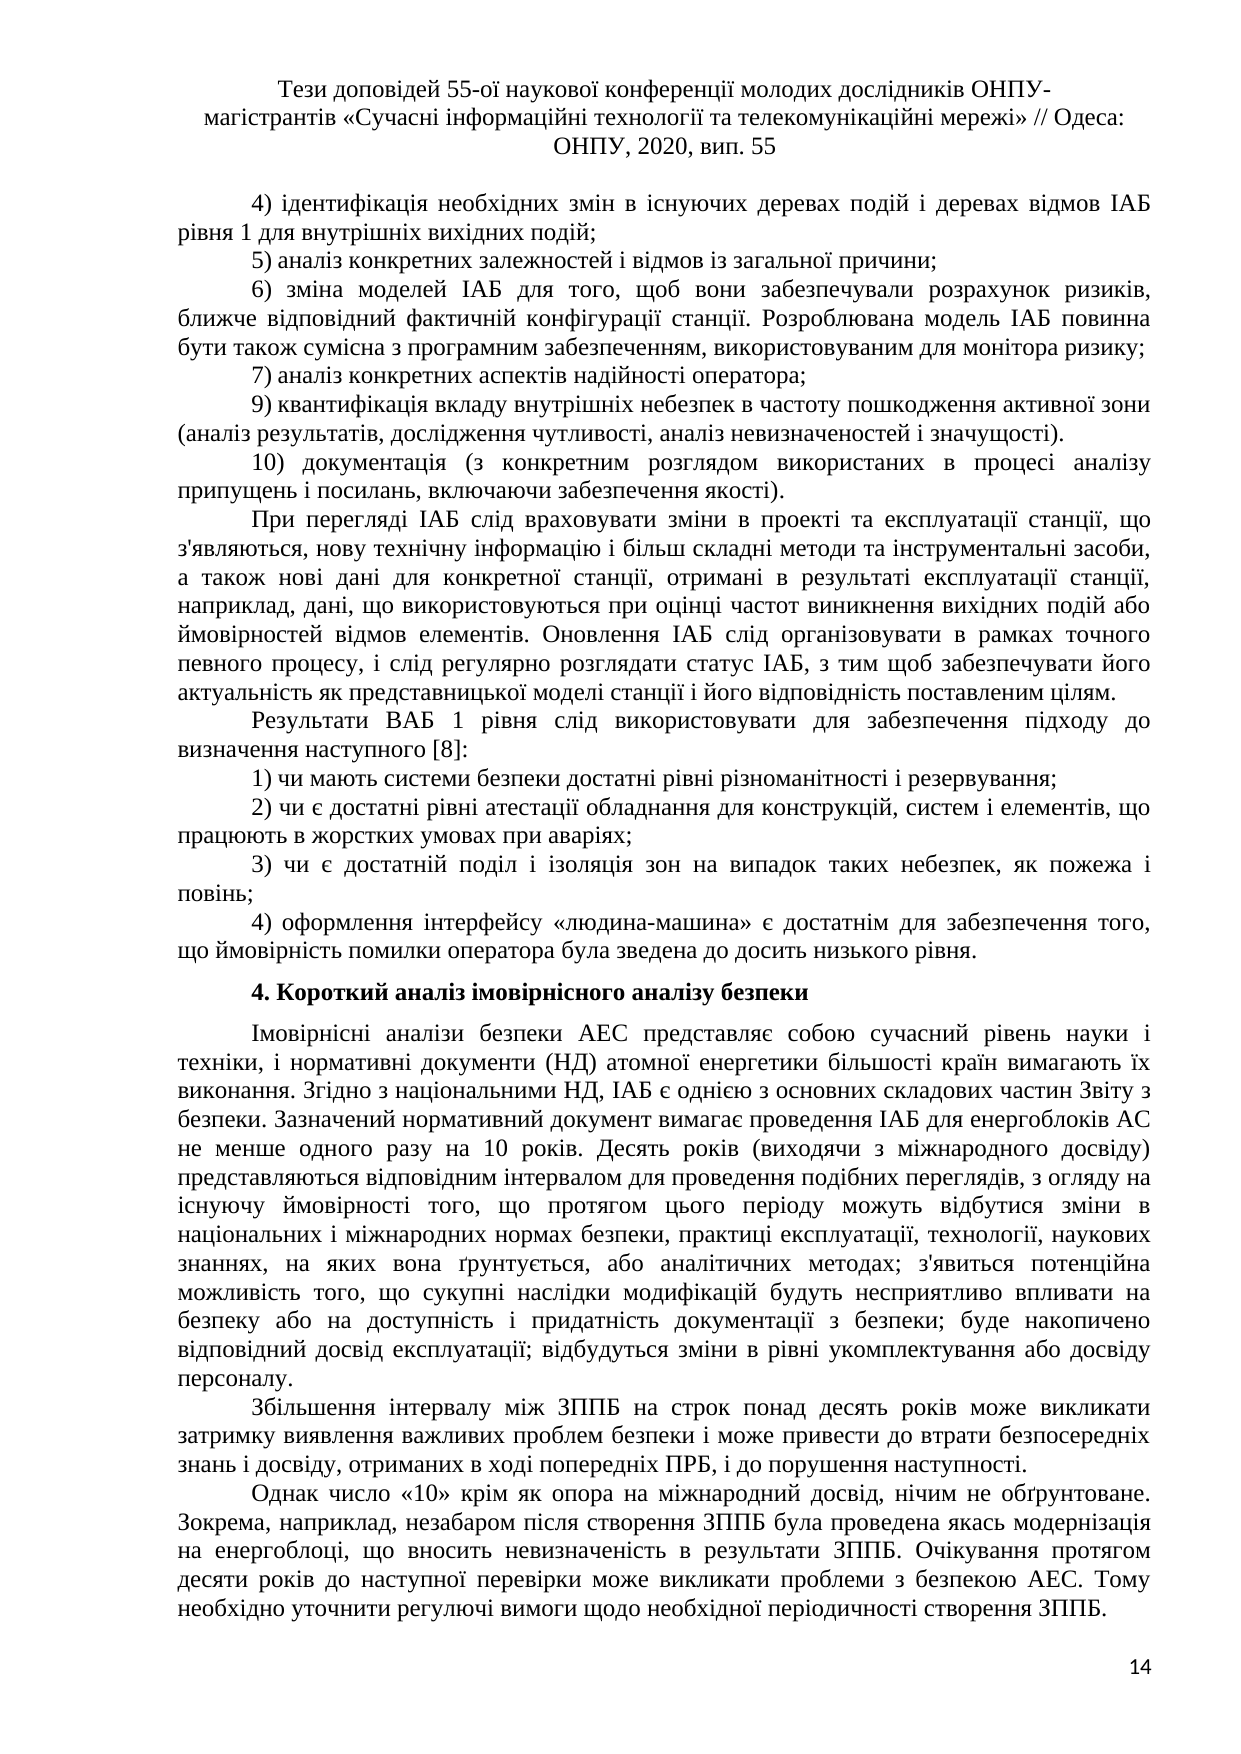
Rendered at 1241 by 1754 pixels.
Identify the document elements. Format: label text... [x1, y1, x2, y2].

text 4) ідентифікація необхідних змін в існуючих деревах подій і деревах відмов ІАБ рівня 1 для внутрішніх вихідних подій; [177, 188, 1152, 246]
text 6) зміна моделей ІАБ для того, щоб вони забезпечували розрахунок ризиків, ближче відповідний фактичній конфігурації станції. Розроблювана модель ІАБ повинна бути також сумісна з програмним забезпеченням, використовуваним для монітора ризику; [177, 274, 1152, 361]
text 3) чи є достатній поділ і ізоляція зон на випадок таких небезпек, як пожежа і повінь; [177, 849, 1152, 907]
text 7) аналіз конкретних аспектів надійності оператора; [177, 361, 1152, 389]
text 9) квантифікація вкладу внутрішніх небезпек в частоту пошкодження активної зони (аналіз результатів, дослідження чутливості, аналіз невизначеностей і значущості). [177, 389, 1152, 447]
text Результати ВАБ 1 рівня слід використовувати для забезпечення підходу до визначення наступного [8]: [177, 706, 1152, 763]
text 4) оформлення інтерфейсу «людина-машина» є достатнім для забезпечення того, що ймовірність помилки оператора була зведена до досить низького рівня. [177, 907, 1152, 964]
text 1) чи мають системи безпеки достатні рівні різноманітності і резервування; [177, 763, 1152, 792]
text При перегляді ІАБ слід враховувати зміни в проекті та експлуатації станції, що з'являються, нову технічну інформацію і більш складні методи та інструментальні засоби, а також нові дані для конкретної станції, отримані в результаті експлуатації станції, наприклад, дані, що використовуються при оцінці частот виникнення вихідних подій або ймовірностей відмов елементів. Оновлення ІАБ слід організовувати в рамках точного певного процесу, і слід регулярно розглядати статус ІАБ, з тим щоб забезпечувати його актуальність як представницької моделі станції і його відповідність поставленим цілям. [177, 504, 1152, 706]
text 5) аналіз конкретних залежностей і відмов із загальної причини; [177, 246, 1152, 274]
text 2) чи є достатні рівні атестації обладнання для конструкцій, систем і елементів, що працюють в жорстких умовах при аваріях; [177, 792, 1152, 849]
text Збільшення інтервалу між ЗППБ на строк понад десять років може викликати затримку виявлення важливих проблем безпеки і може привести до втрати безпосередніх знань і досвіду, отриманих в ході попередніх ПРБ, і до порушення наступності. [177, 1392, 1152, 1478]
text 4. Короткий аналіз імовірнісного аналізу безпеки [177, 977, 1152, 1006]
text 10) документація (з конкретним розглядом використаних в процесі аналізу припущень і посилань, включаючи забезпечення якості). [177, 447, 1152, 504]
text Імовірнісні аналізи безпеки АЕС представляє собою сучасний рівень науки і техніки, і нормативні документи (НД) атомної енергетики більшості країн вимагають їх виконання. Згідно з національними НД, ІАБ є однією з основних складових частин Звіту з безпеки. Зазначений нормативний документ вимагає проведення ІАБ для енергоблоків АС не менше одного разу на 10 років. Десять років (виходячи з міжнародного досвіду) представляються відповідним інтервалом для проведення подібних переглядів, з огляду на існуючу ймовірності того, що протягом цього періоду можуть відбутися зміни в національних і міжнародних нормах безпеки, практиці експлуатації, технології, наукових знаннях, на яких вона ґрунтується, або аналітичних методах; з'явиться потенційна можливість того, що сукупні наслідки модифікацій будуть несприятливо впливати на безпеку або на доступність і придатність документації з безпеки; буде накопичено відповідний досвід експлуатації; відбудуться зміни в рівні укомплектування або досвіду персоналу. [177, 1018, 1152, 1392]
text Однак число «10» крім як опора на міжнародний досвід, нічим не обґрунтоване. Зокрема, наприклад, незабаром після створення ЗППБ була проведена якась модернізація на енергоблоці, що вносить невизначеність в результати ЗППБ. Очікування протягом десяти років до наступної перевірки може викликати проблеми з безпекою АЕС. Тому необхідно уточнити регулючі вимоги щодо необхідної періодичності створення ЗППБ. [177, 1478, 1152, 1622]
